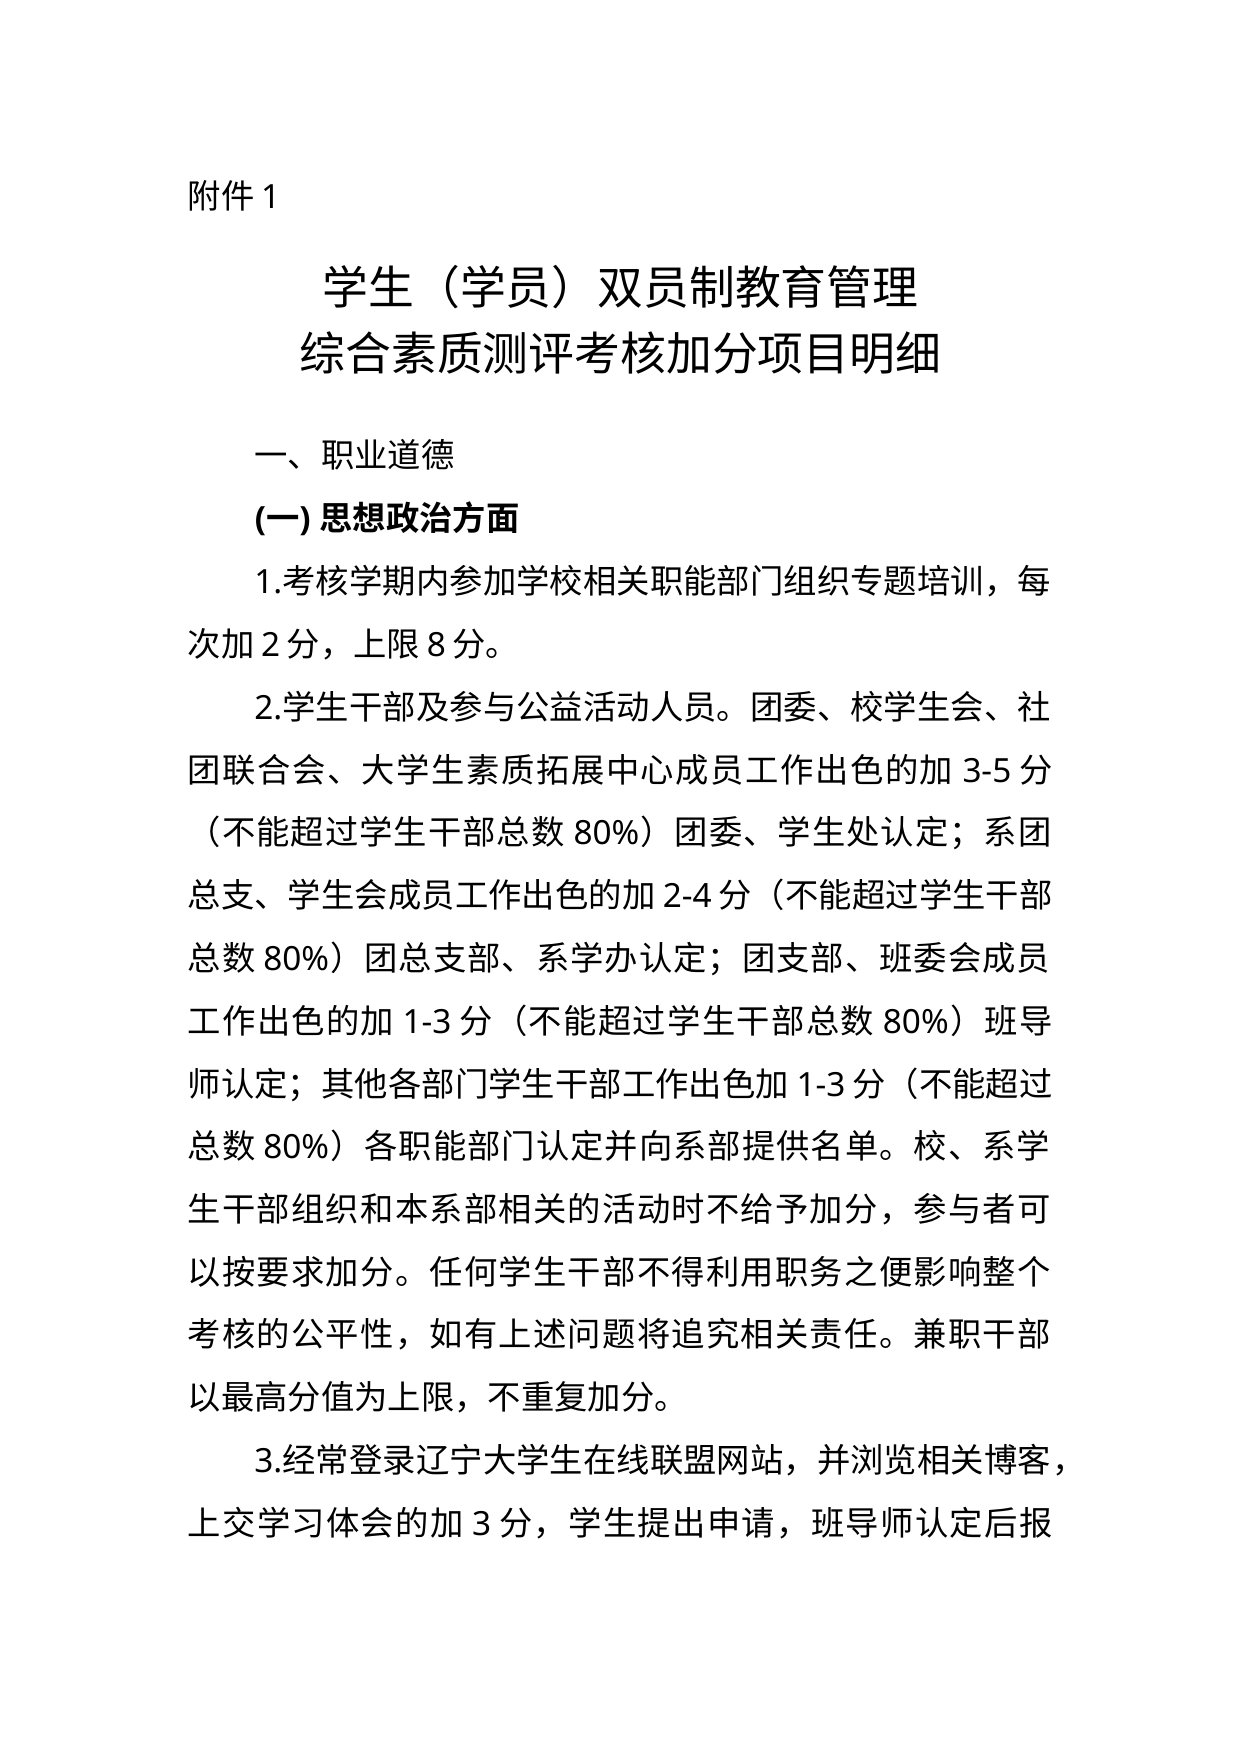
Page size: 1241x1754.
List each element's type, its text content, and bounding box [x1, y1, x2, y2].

text 1.考核学期内参加学校相关职能部门组织专题培训，每次加2分，上限8分。 [187, 555, 1053, 666]
text 一、职业道德 [187, 429, 1053, 477]
text 学生（学员）双员制教育管理 [187, 251, 1053, 317]
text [187, 1433, 1053, 1545]
text 综合素质测评考核加分项目明细 [187, 317, 1053, 384]
text (一) 思想政治方面 [187, 492, 1053, 540]
text 附件1 [187, 162, 1053, 227]
text 2.学生干部及参与公益活动人员。团委、校学生会、社团联合会、大学生素质拓展中心成员工作出色的加3-5分（不能超过学生干部总数80%）团委、学生处认定；系团总支、学生会成员工作出色的加2-4分（不能超过学生干部总数80%）团总支部、系学办认定；团支部、班委会成员工作出色的加1-3分（不能超过学生干部总数80%）班导师认定；其他各部门学生干部工作出色加1-3分（不能超过总数80%）各职能部门认定并向系部提供名单。校、系学生干部组织和本系部相关的活动时不给予加分，参与者可以按要求加分。任何学生干部不得利用职务之便影响整个考核的公平性，如有上述问题将追究相关责任。兼职干部以最高分值为上限，不重复加分。 [187, 681, 1053, 1419]
